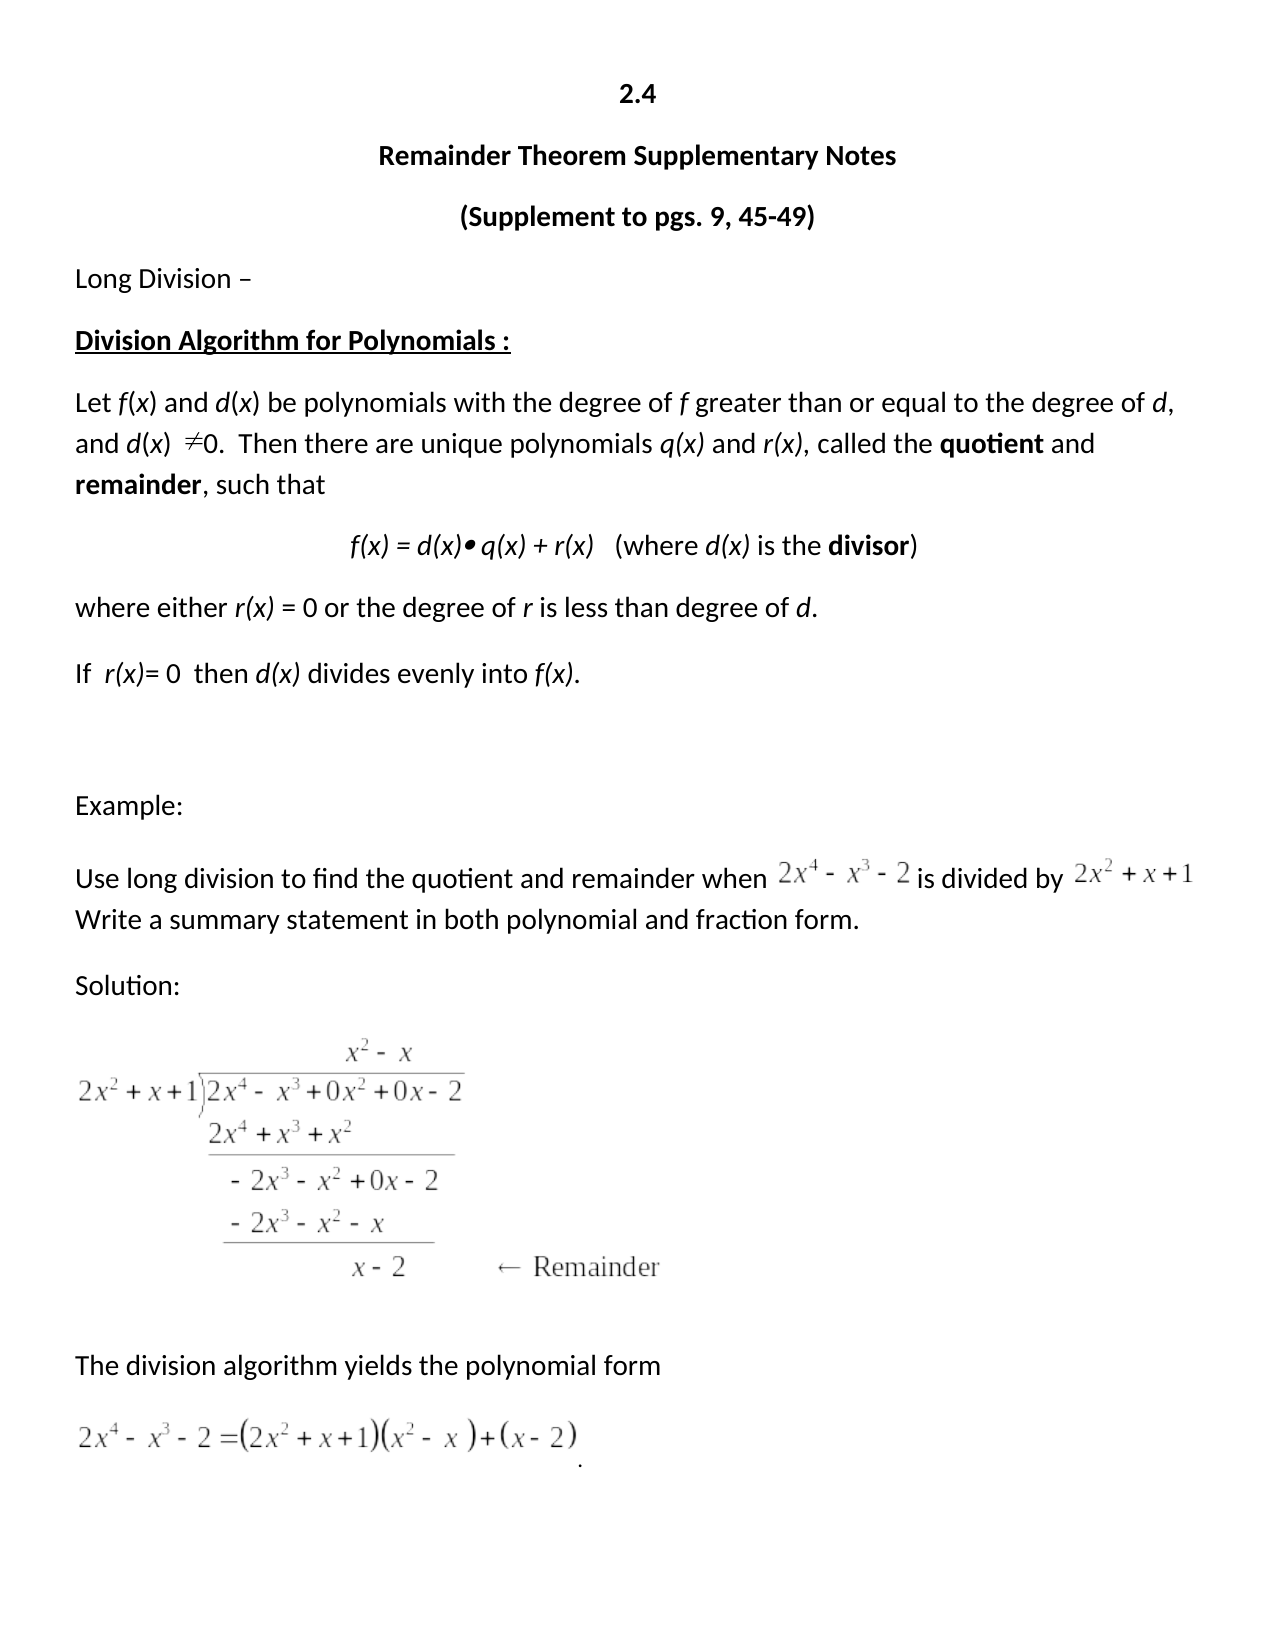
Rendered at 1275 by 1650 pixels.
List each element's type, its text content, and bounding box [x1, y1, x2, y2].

text 2.4 [75, 75, 1200, 111]
text Remainder Theorem Supplementary Notes [75, 137, 1200, 172]
text where either r(x) = 0 or the degree of r is less than degree of d. [75, 589, 1200, 625]
text f(x) = d(x) q(x) + r(x) (where d(x) is the divisor) [75, 527, 1200, 563]
text Long Division – [75, 260, 1200, 296]
text (Supplement to pgs. 9, 45-49) [75, 198, 1200, 234]
text Use long division to find the quotient and remainder when is divided by Write a summary statement in both polynomial and fraction form. [75, 853, 1200, 937]
text Solution: [75, 967, 1200, 1003]
text Example: [75, 787, 1200, 823]
text . [75, 1413, 1200, 1473]
text Division Algorithm for Polynomials : [75, 322, 1200, 358]
text If r(x)= 0 then d(x) divides evenly into f(x). [75, 655, 1200, 691]
text Let f(x) and d(x) be polynomials with the degree of f greater than or equal to the degree of d, and d(x) 0. Then there are unique polynomials q(x) and r(x), called the quotient and remainder, such that [75, 384, 1200, 501]
text The division algorithm yields the polynomial form [75, 1347, 1200, 1383]
